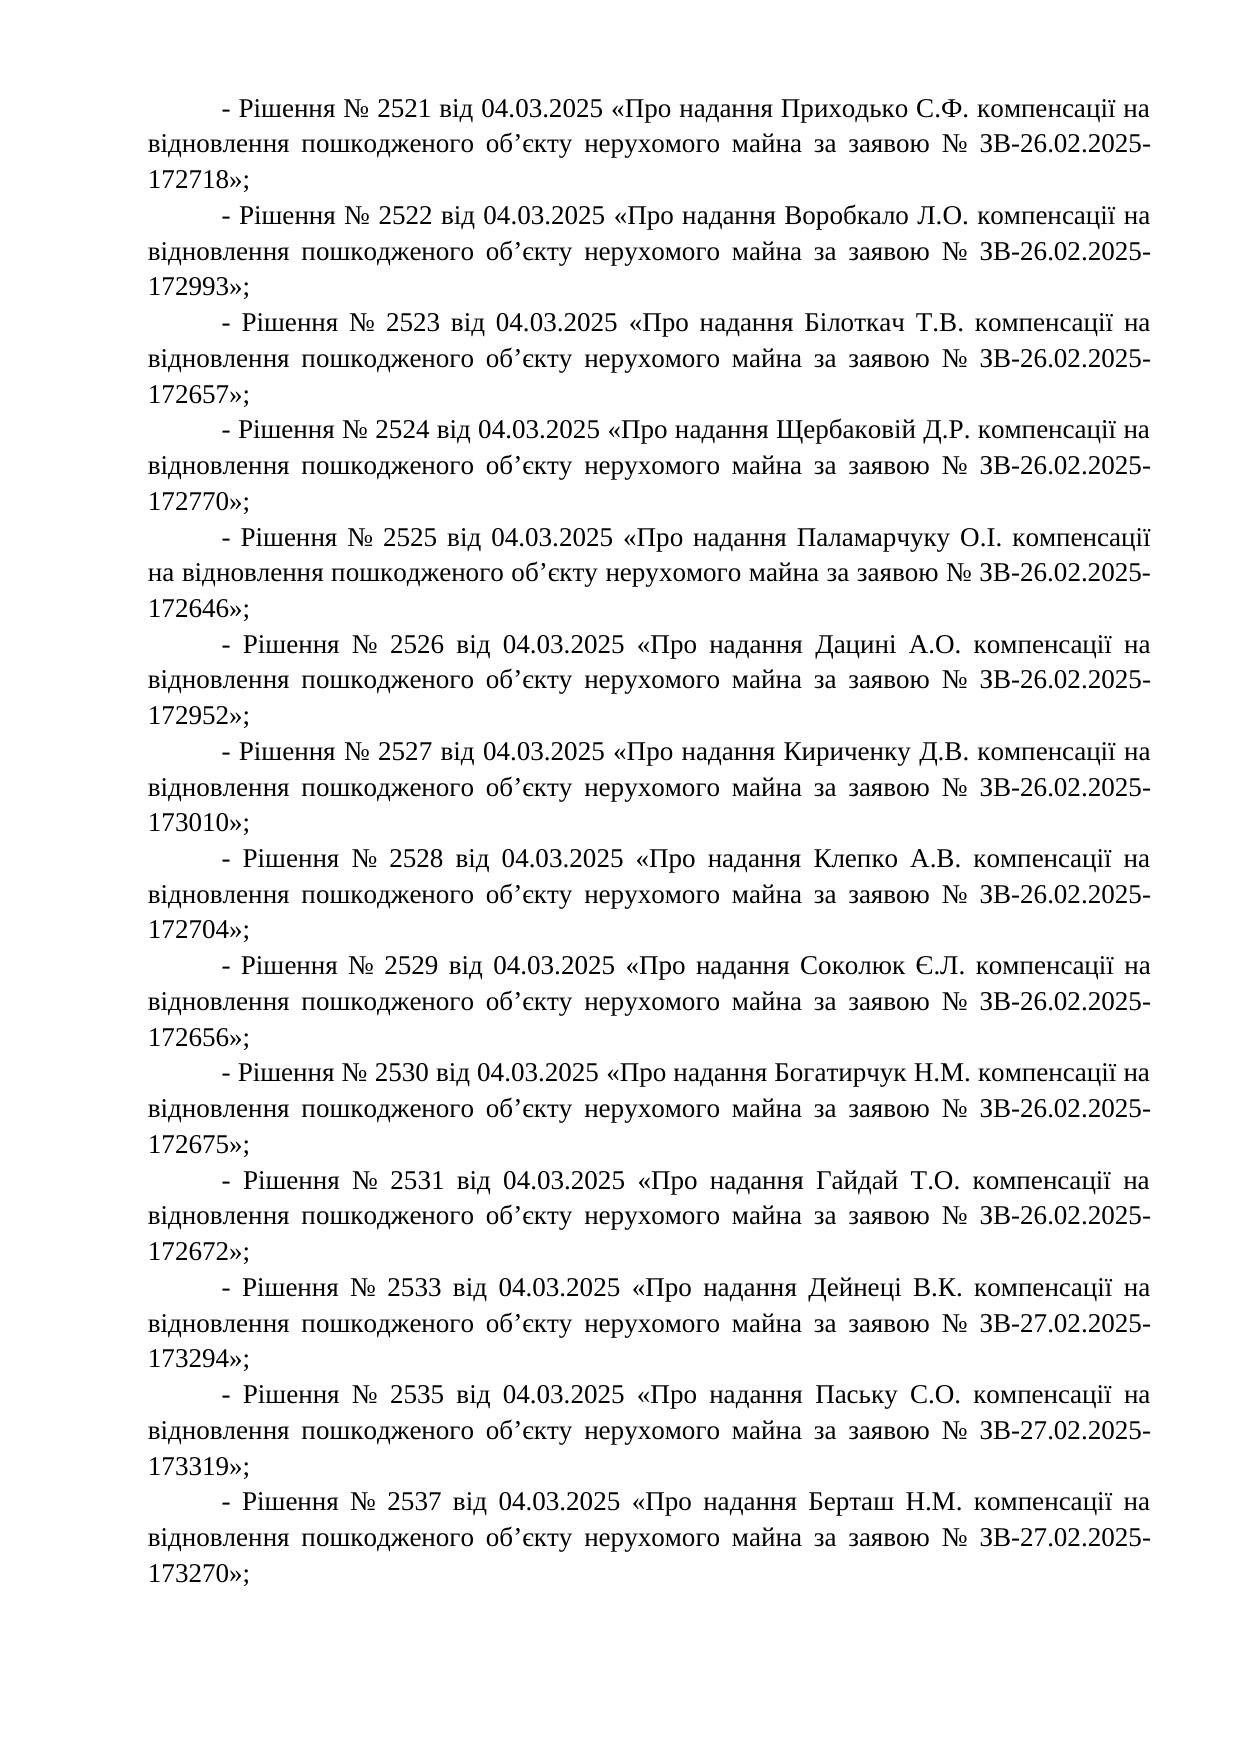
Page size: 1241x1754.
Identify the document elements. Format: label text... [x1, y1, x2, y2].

text - Рішення № 2535 від 04.03.2025 «Про надання Паську С.О. компенсації на відновлення пошкодженого об’єкту нерухомого майна за заявою № ЗВ-27.02.2025-173319»; [148, 1378, 1152, 1481]
text - Рішення № 2537 від 04.03.2025 «Про надання Берташ Н.М. компенсації на відновлення пошкодженого об’єкту нерухомого майна за заявою № ЗВ-27.02.2025-173270»; [148, 1485, 1152, 1588]
text - Рішення № 2530 від 04.03.2025 «Про надання Богатирчук Н.М. компенсації на відновлення пошкодженого об’єкту нерухомого майна за заявою № ЗВ-26.02.2025-172675»; [148, 1057, 1152, 1159]
text - Рішення № 2528 від 04.03.2025 «Про надання Клепко А.В. компенсації на відновлення пошкодженого об’єкту нерухомого майна за заявою № ЗВ-26.02.2025-172704»; [148, 842, 1152, 945]
text - Рішення № 2533 від 04.03.2025 «Про надання Дейнеці В.К. компенсації на відновлення пошкодженого об’єкту нерухомого майна за заявою № ЗВ-27.02.2025-173294»; [148, 1271, 1152, 1373]
text - Рішення № 2529 від 04.03.2025 «Про надання Соколюк Є.Л. компенсації на відновлення пошкодженого об’єкту нерухомого майна за заявою № ЗВ-26.02.2025-172656»; [148, 949, 1152, 1052]
text - Рішення № 2521 від 04.03.2025 «Про надання Приходько С.Ф. компенсації на відновлення пошкодженого об’єкту нерухомого майна за заявою № ЗВ-26.02.2025-172718»; [148, 92, 1152, 194]
text - Рішення № 2523 від 04.03.2025 «Про надання Білоткач Т.В. компенсації на відновлення пошкодженого об’єкту нерухомого майна за заявою № ЗВ-26.02.2025-172657»; [148, 306, 1152, 409]
text - Рішення № 2525 від 04.03.2025 «Про надання Паламарчуку О.І. компенсації на відновлення пошкодженого об’єкту нерухомого майна за заявою № ЗВ-26.02.2025-172646»; [148, 521, 1152, 623]
text - Рішення № 2524 від 04.03.2025 «Про надання Щербаковій Д.Р. компенсації на відновлення пошкодженого об’єкту нерухомого майна за заявою № ЗВ-26.02.2025-172770»; [148, 413, 1152, 516]
text - Рішення № 2531 від 04.03.2025 «Про надання Гайдай Т.О. компенсації на відновлення пошкодженого об’єкту нерухомого майна за заявою № ЗВ-26.02.2025-172672»; [148, 1164, 1152, 1266]
text - Рішення № 2526 від 04.03.2025 «Про надання Дацині А.О. компенсації на відновлення пошкодженого об’єкту нерухомого майна за заявою № ЗВ-26.02.2025-172952»; [148, 628, 1152, 730]
text - Рішення № 2527 від 04.03.2025 «Про надання Кириченку Д.В. компенсації на відновлення пошкодженого об’єкту нерухомого майна за заявою № ЗВ-26.02.2025-173010»; [148, 735, 1152, 838]
text - Рішення № 2522 від 04.03.2025 «Про надання Воробкало Л.О. компенсації на відновлення пошкодженого об’єкту нерухомого майна за заявою № ЗВ-26.02.2025-172993»; [148, 199, 1152, 302]
